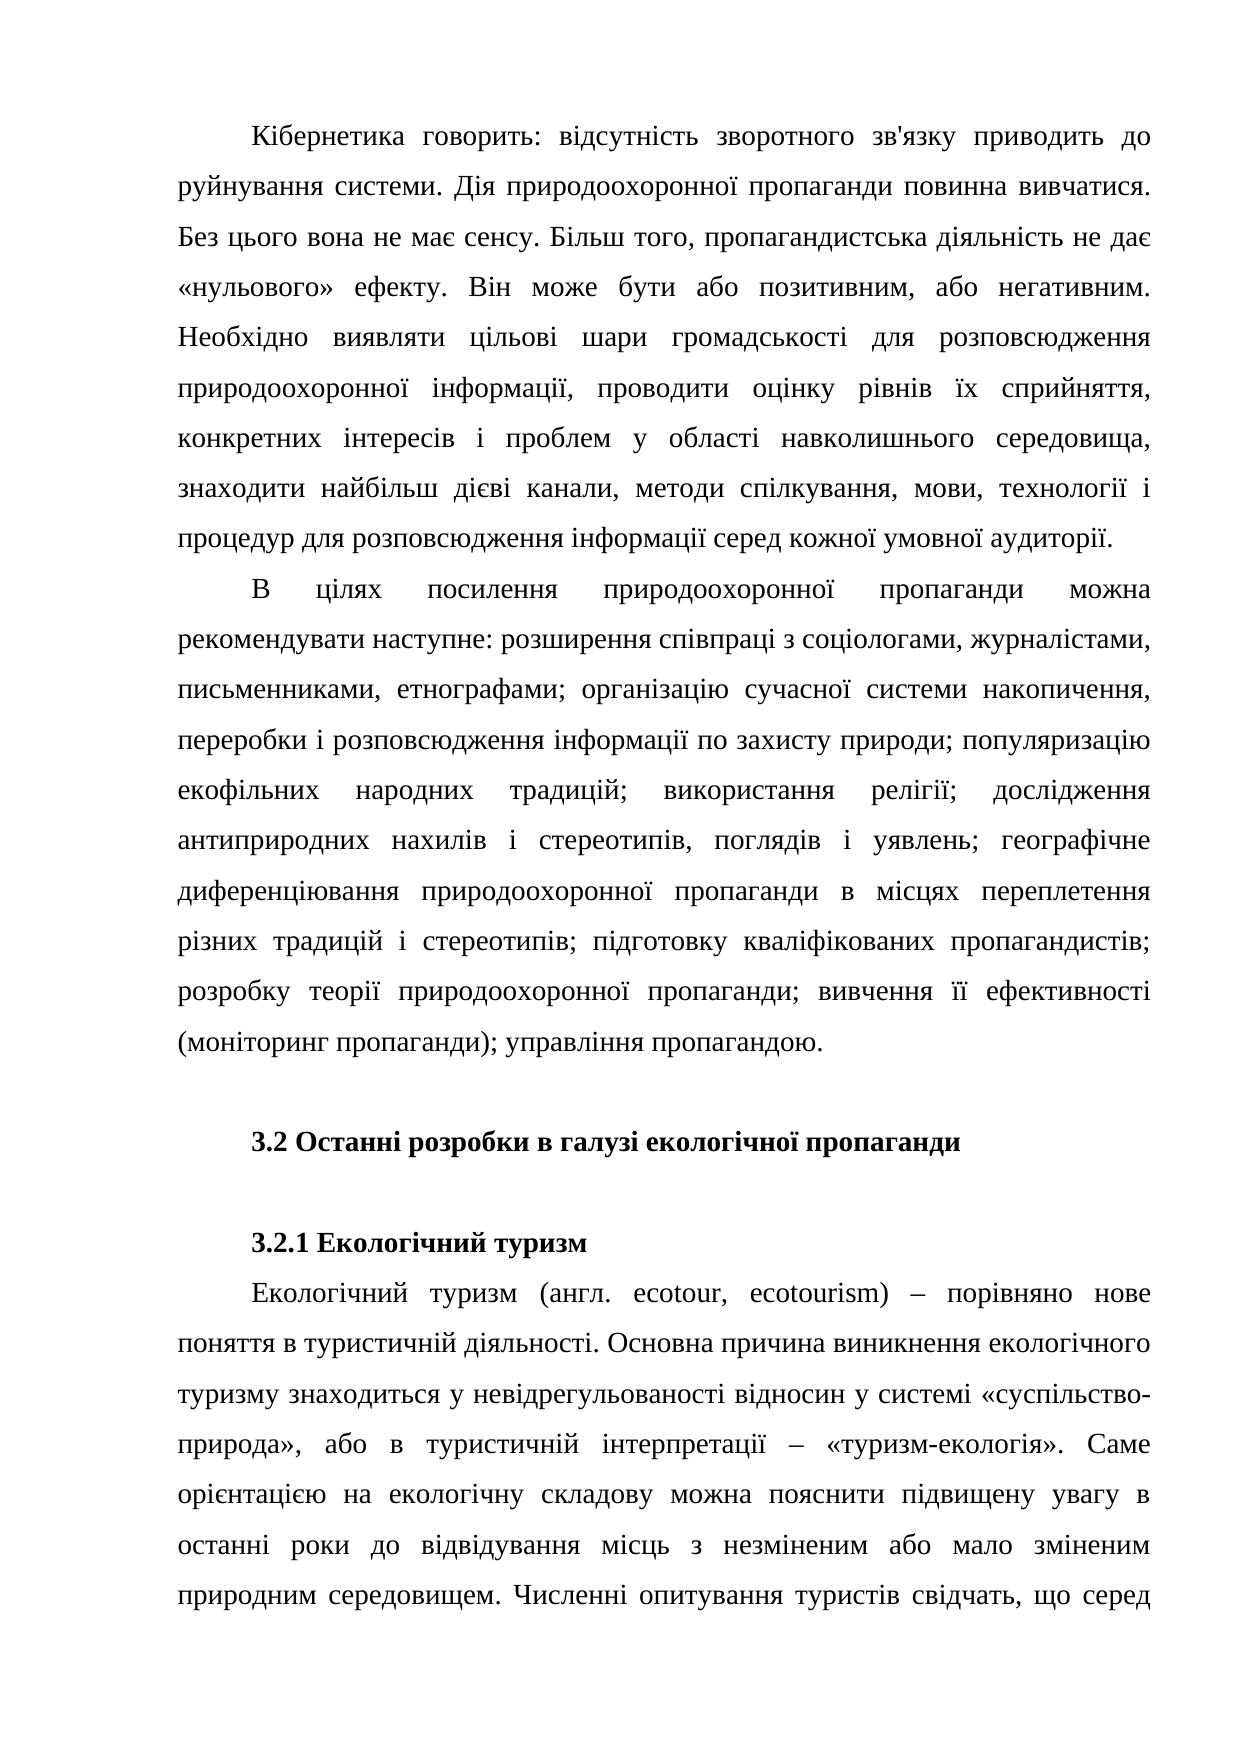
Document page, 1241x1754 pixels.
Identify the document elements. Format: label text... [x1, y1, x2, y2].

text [177, 1275, 1152, 1611]
subtitle 3.2 Останні розробки в галузі екологічної пропаганди [177, 1124, 1152, 1158]
subtitle 3.2.1 Екологічний туризм [177, 1225, 1152, 1258]
text В цілях посилення природоохоронної пропаганди можна рекомендувати наступне: розширення співпраці з соціологами, журналістами, письменниками, етнографами; організацію сучасної системи накопичення, переробки і розповсюдження інформації по захисту природи; популяризацію екофільних народних традицій; використання релігії; дослідження антиприродних нахилів і стереотипів, поглядів і уявлень; географічне диференціювання природоохоронної пропаганди в місцях переплетення різних традицій і стереотипів; підготовку кваліфікованих пропагандистів; розробку теорії природоохоронної пропаганди; вивчення її ефективності (моніторинг пропаганди); управління пропагандою. [177, 571, 1152, 1057]
text Кібернетика говорить: відсутність зворотного зв'язку приводить до руйнування системи. Дія природоохоронної пропаганди повинна вивчатися. Без цього вона не має сенсу. Більш того, пропагандистська діяльність не дає «нульового» ефекту. Він може бути або позитивним, або негативним. Необхідно виявляти цільові шари громадськості для розповсюдження природоохоронної інформації, проводити оцінку рівнів їх сприйняття, конкретних інтересів і проблем у області навколишнього середовища, знаходити найбільш дієві канали, методи спілкування, мови, технології і процедур для розповсюдження інформації серед кожної умовної аудиторії. [177, 118, 1152, 554]
